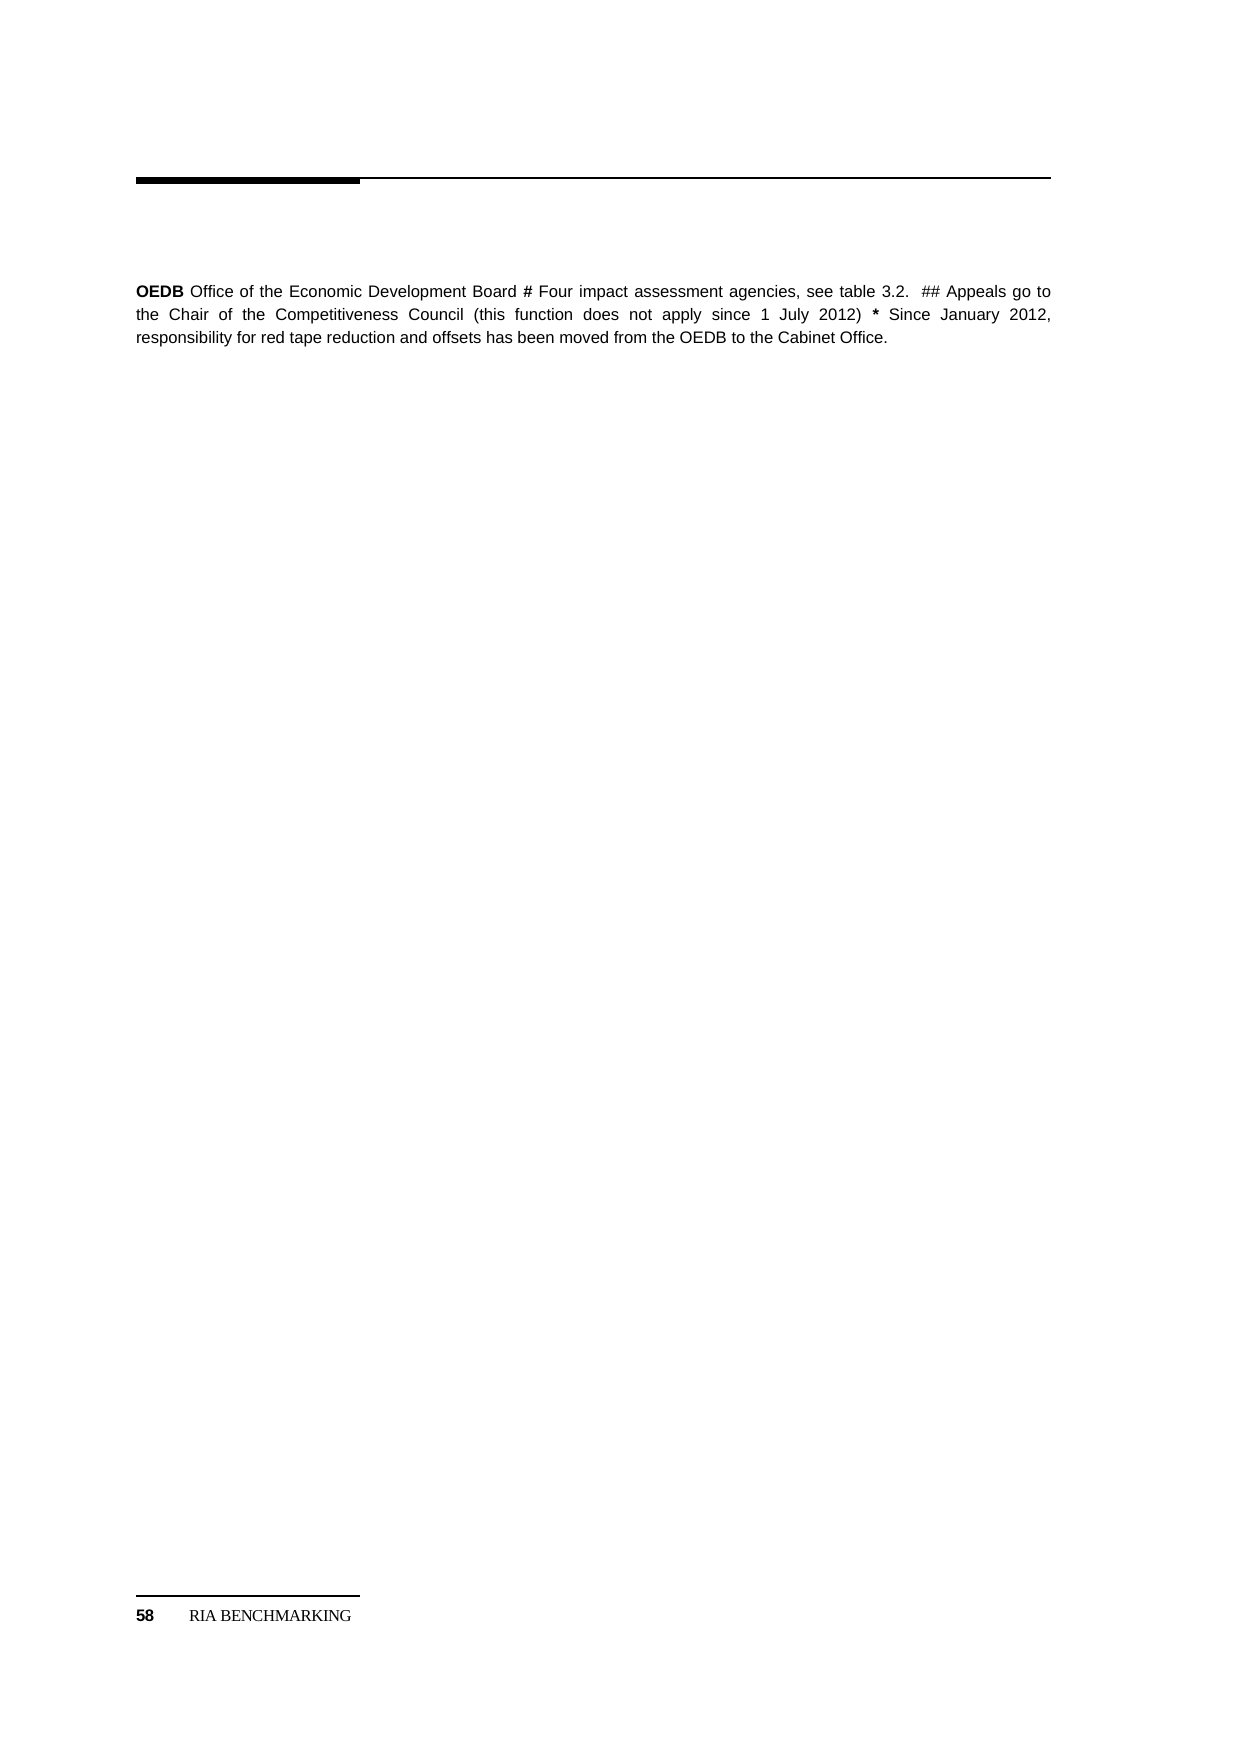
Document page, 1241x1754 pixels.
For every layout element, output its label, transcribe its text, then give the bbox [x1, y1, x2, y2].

text OEDB Office of the Economic Development Board # Four impact assessment agencies, see table 3.2. ## Appeals go to the Chair of the Competitiveness Council (this function does not apply since 1 July 2012) * Since January 2012, responsibility for red tape reduction and offsets has been moved from the OEDB to the Cabinet Office. [136, 279, 1051, 348]
